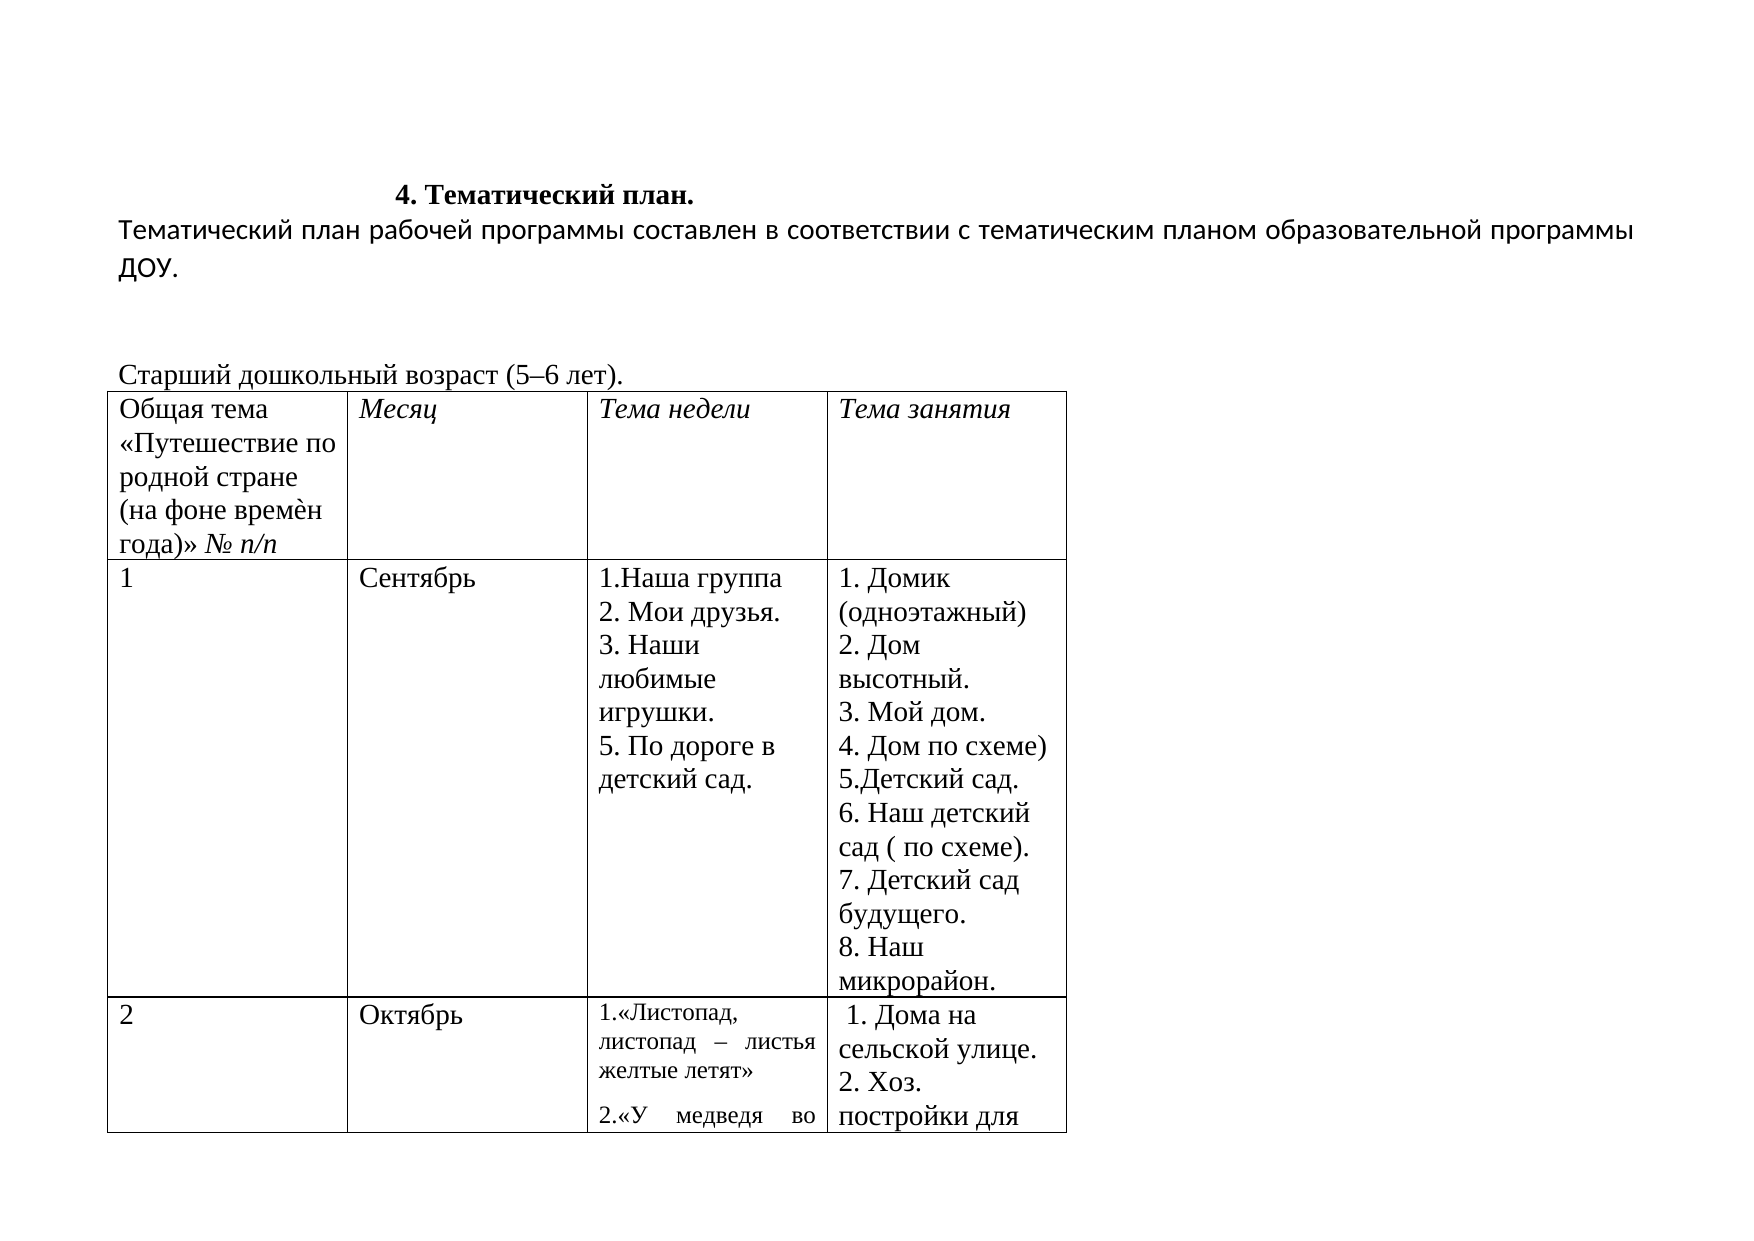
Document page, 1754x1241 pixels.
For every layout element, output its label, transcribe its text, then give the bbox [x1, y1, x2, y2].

table_cell Октябрь [348, 998, 587, 1132]
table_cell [828, 998, 1066, 1132]
table_cell 2 [108, 998, 347, 1132]
table_header Общая тема «Путешествие по родной стране (на фоне времѐн года)» № п/п [108, 392, 347, 559]
table_header Месяц [348, 392, 587, 559]
table_cell Сентябрь [348, 560, 587, 996]
table_cell 1.Наша группа 2. Мои друзья. 3. Наши любимые игрушки. 5. По дороге в детский сад. [588, 560, 827, 996]
table_header Тема занятия [828, 392, 1066, 559]
table_cell 1 [108, 560, 347, 996]
table_cell 1. Домик (одноэтажный) 2. Дом высотный. 3. Мой дом. 4. Дом по схеме) 5.Детский сад. 6. Наш детский сад ( по схеме). 7. Детский сад будущего. 8. Наш микрорайон. [828, 560, 1066, 996]
text Старший дошкольный возраст (5–6 лет). [118, 357, 1636, 391]
table_header Тема недели [588, 392, 827, 559]
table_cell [588, 998, 827, 1132]
text Тематический план рабочей программы составлен в соответствии с тематическим планом образовательной программы ДОУ. [118, 211, 1636, 285]
text 4. Тематический план. [118, 177, 1636, 211]
